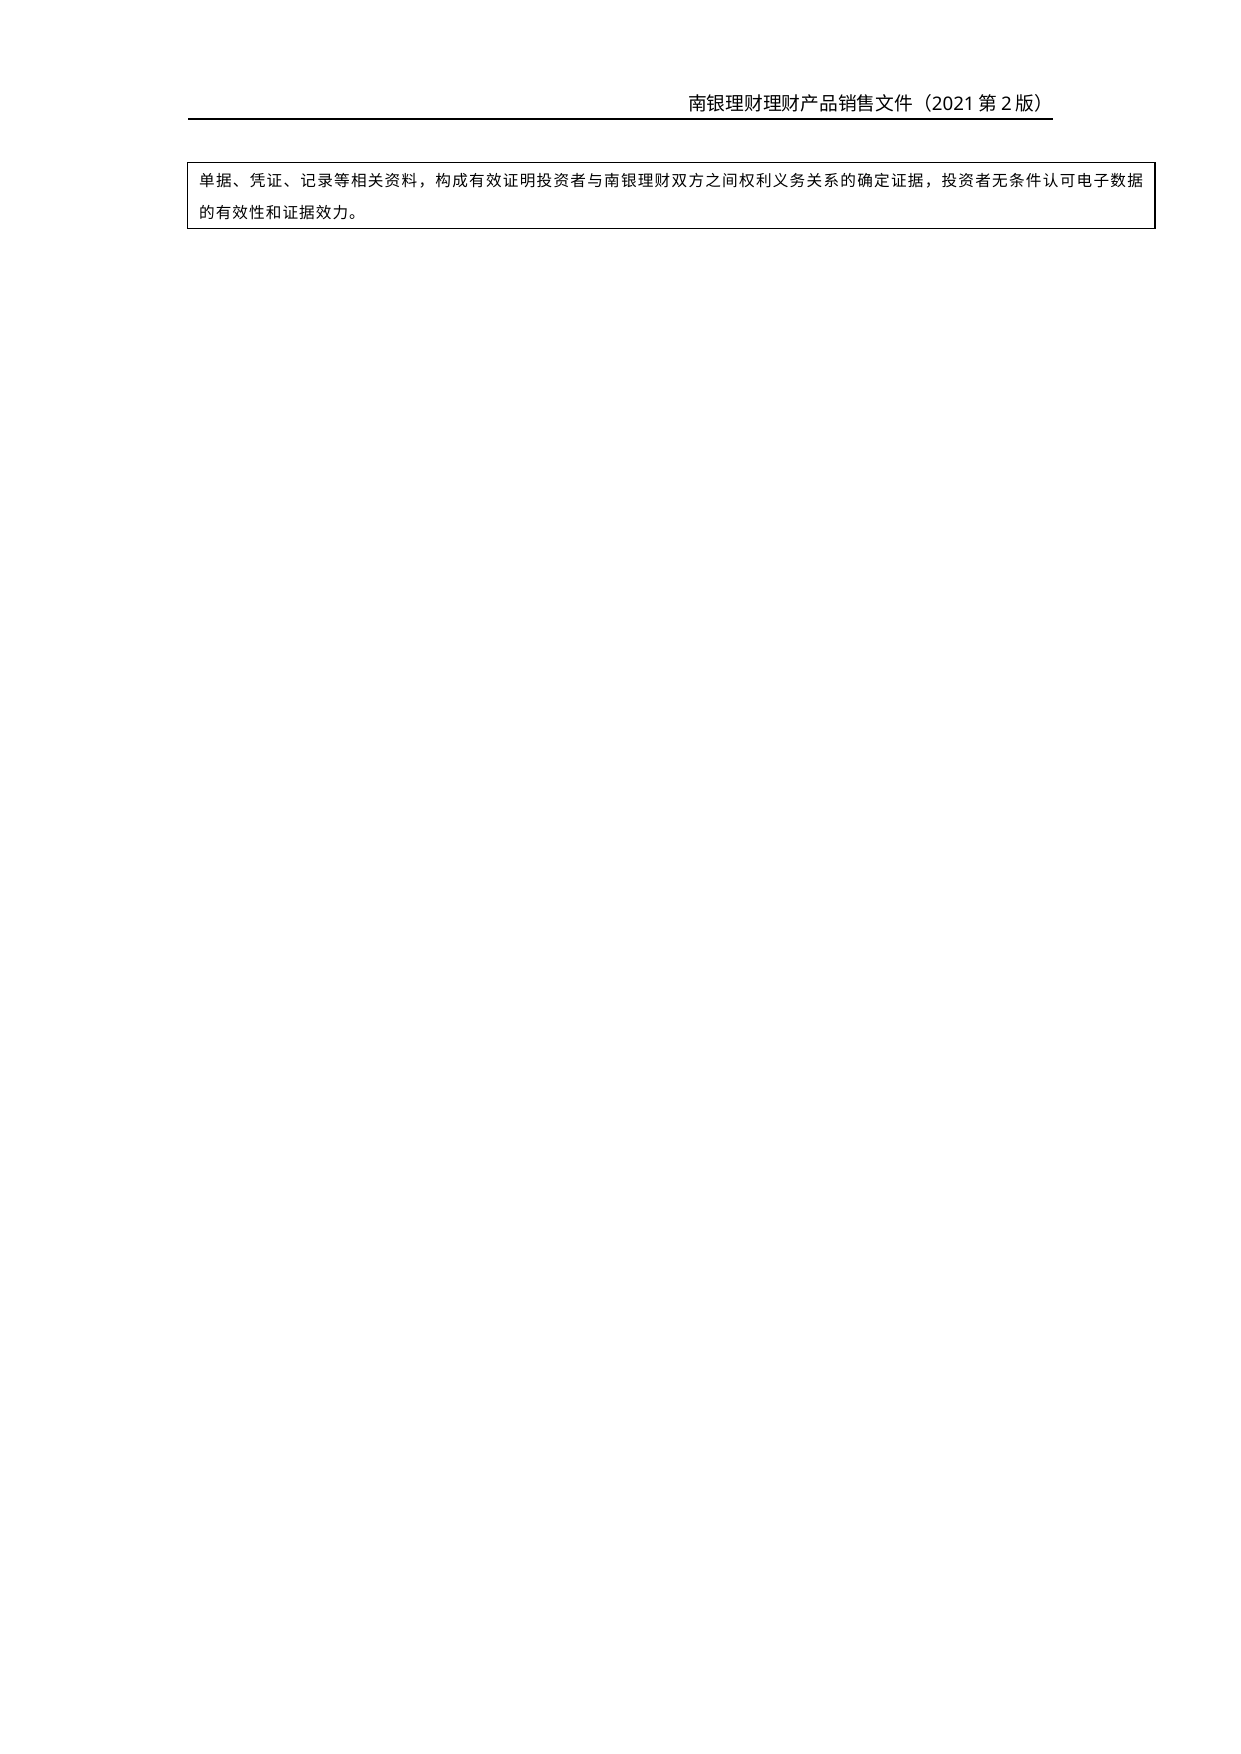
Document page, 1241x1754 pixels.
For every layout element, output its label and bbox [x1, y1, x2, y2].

table_cell [188, 163, 1154, 228]
